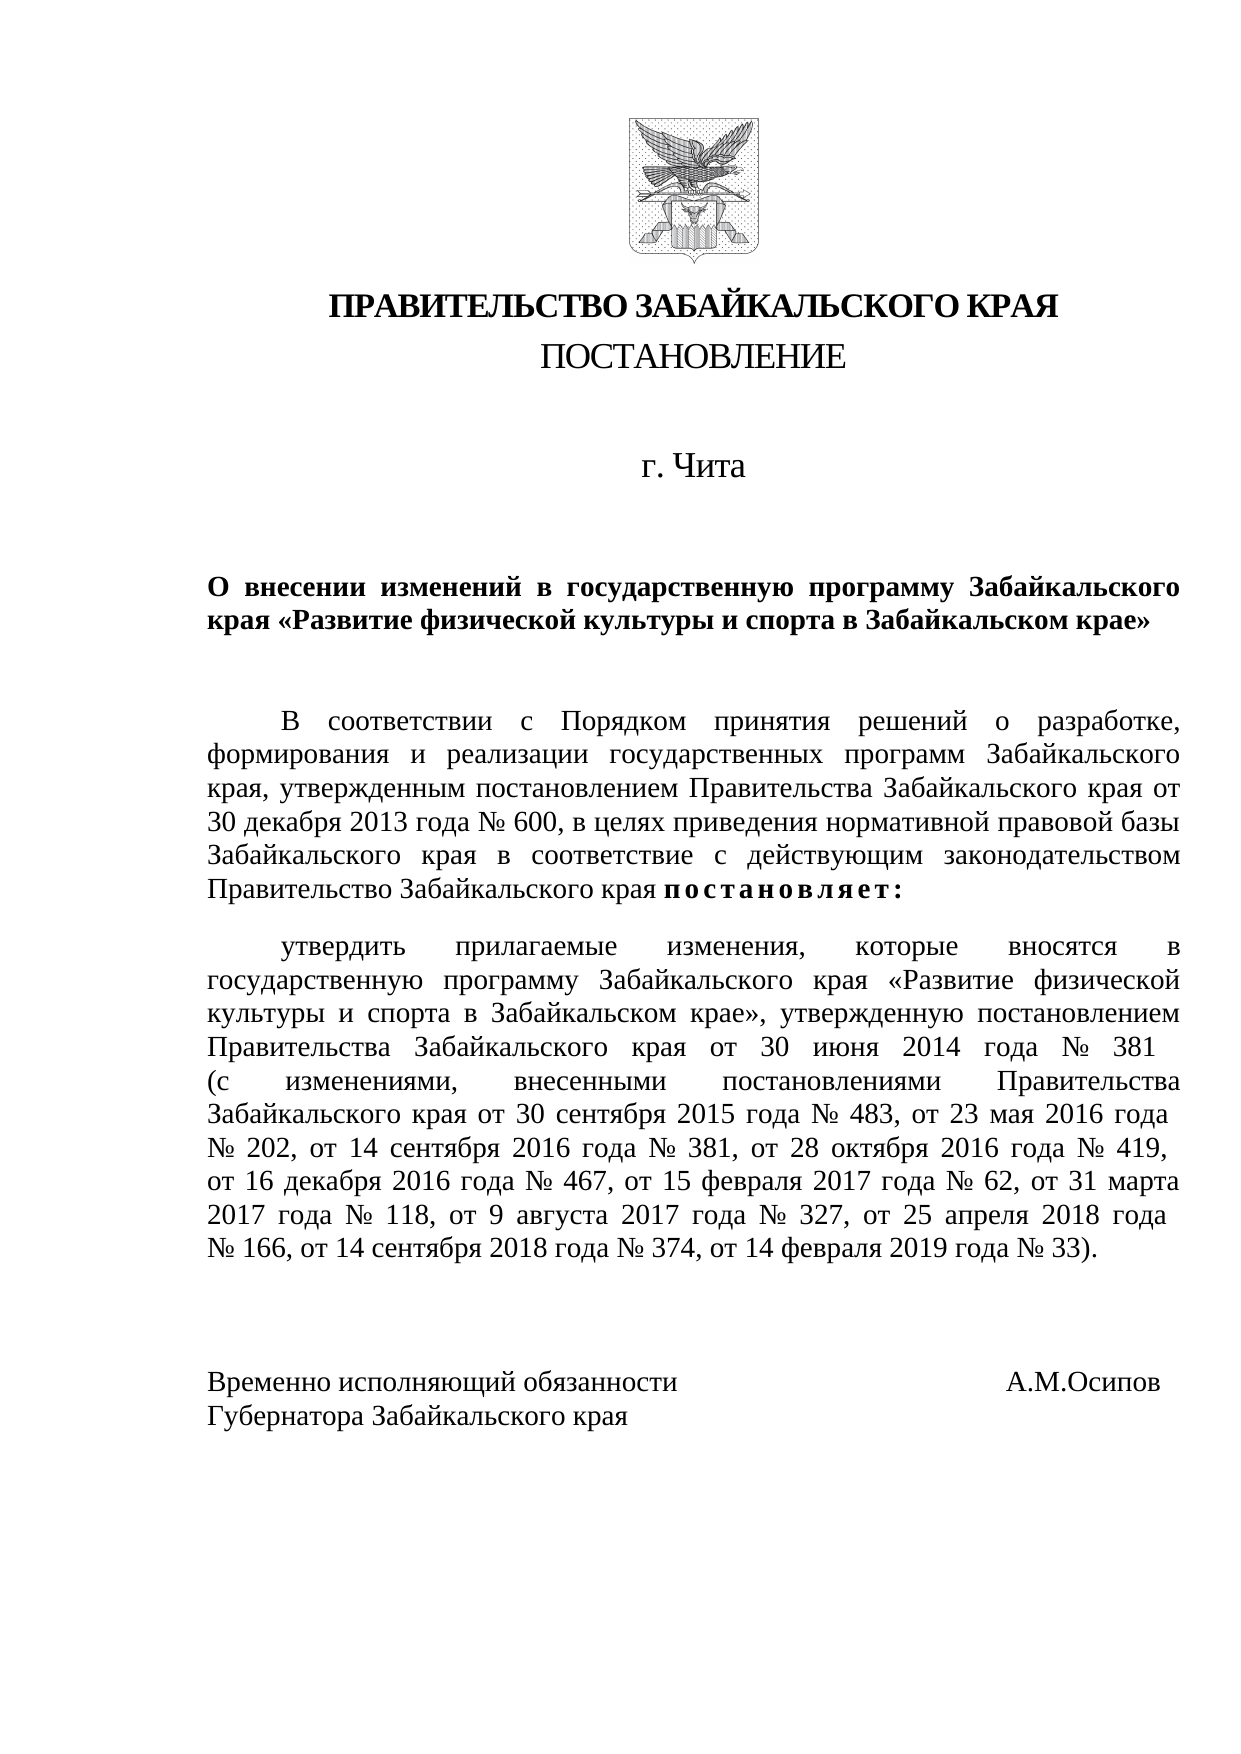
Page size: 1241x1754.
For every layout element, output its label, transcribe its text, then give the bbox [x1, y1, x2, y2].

text г. Чита [207, 443, 1181, 485]
text Губернатора Забайкальского края [207, 1398, 1181, 1432]
text ПОСТАНОВЛЕНИЕ [207, 334, 1181, 376]
text Временно исполняющий обязанности А.М.Осипов [207, 1364, 1181, 1398]
text ПРАВИТЕЛЬСТВО ЗАБАЙКАЛЬСКОГО КРАЯ [207, 285, 1181, 324]
text О внесении изменений в государственную программу Забайкальского края «Развитие физической культуры и спорта в Забайкальском крае» [207, 569, 1181, 636]
text В соответствии с Порядком принятия решений о разработке, формирования и реализации государственных программ Забайкальского края, утвержденным постановлением Правительства Забайкальского края от 30 декабря 2013 года № 600, в целях приведения нормативной правовой базы Забайкальского края в соответствие с действующим законодательством Правительство Забайкальского края постановляет: [207, 703, 1181, 904]
text утвердить прилагаемые изменения, которые вносятся в государственную программу Забайкальского края «Развитие физической культуры и спорта в Забайкальском крае», утвержденную постановлением Правительства Забайкальского края от 30 июня 2014 года № 381 (с изменениями, внесенными постановлениями Правительства Забайкальского края от 30 сентября 2015 года № 483, от 23 мая 2016 года № 202, от 14 сентября 2016 года № 381, от 28 октября 2016 года № 419, от 16 декабря 2016 года № 467, от 15 февраля 2017 года № 62, от 31 марта 2017 года № 118, от 9 августа 2017 года № 327, от 25 апреля 2018 года № 166, от 14 сентября 2018 года № 374, от 14 февраля 2019 года № 33). [207, 928, 1181, 1264]
